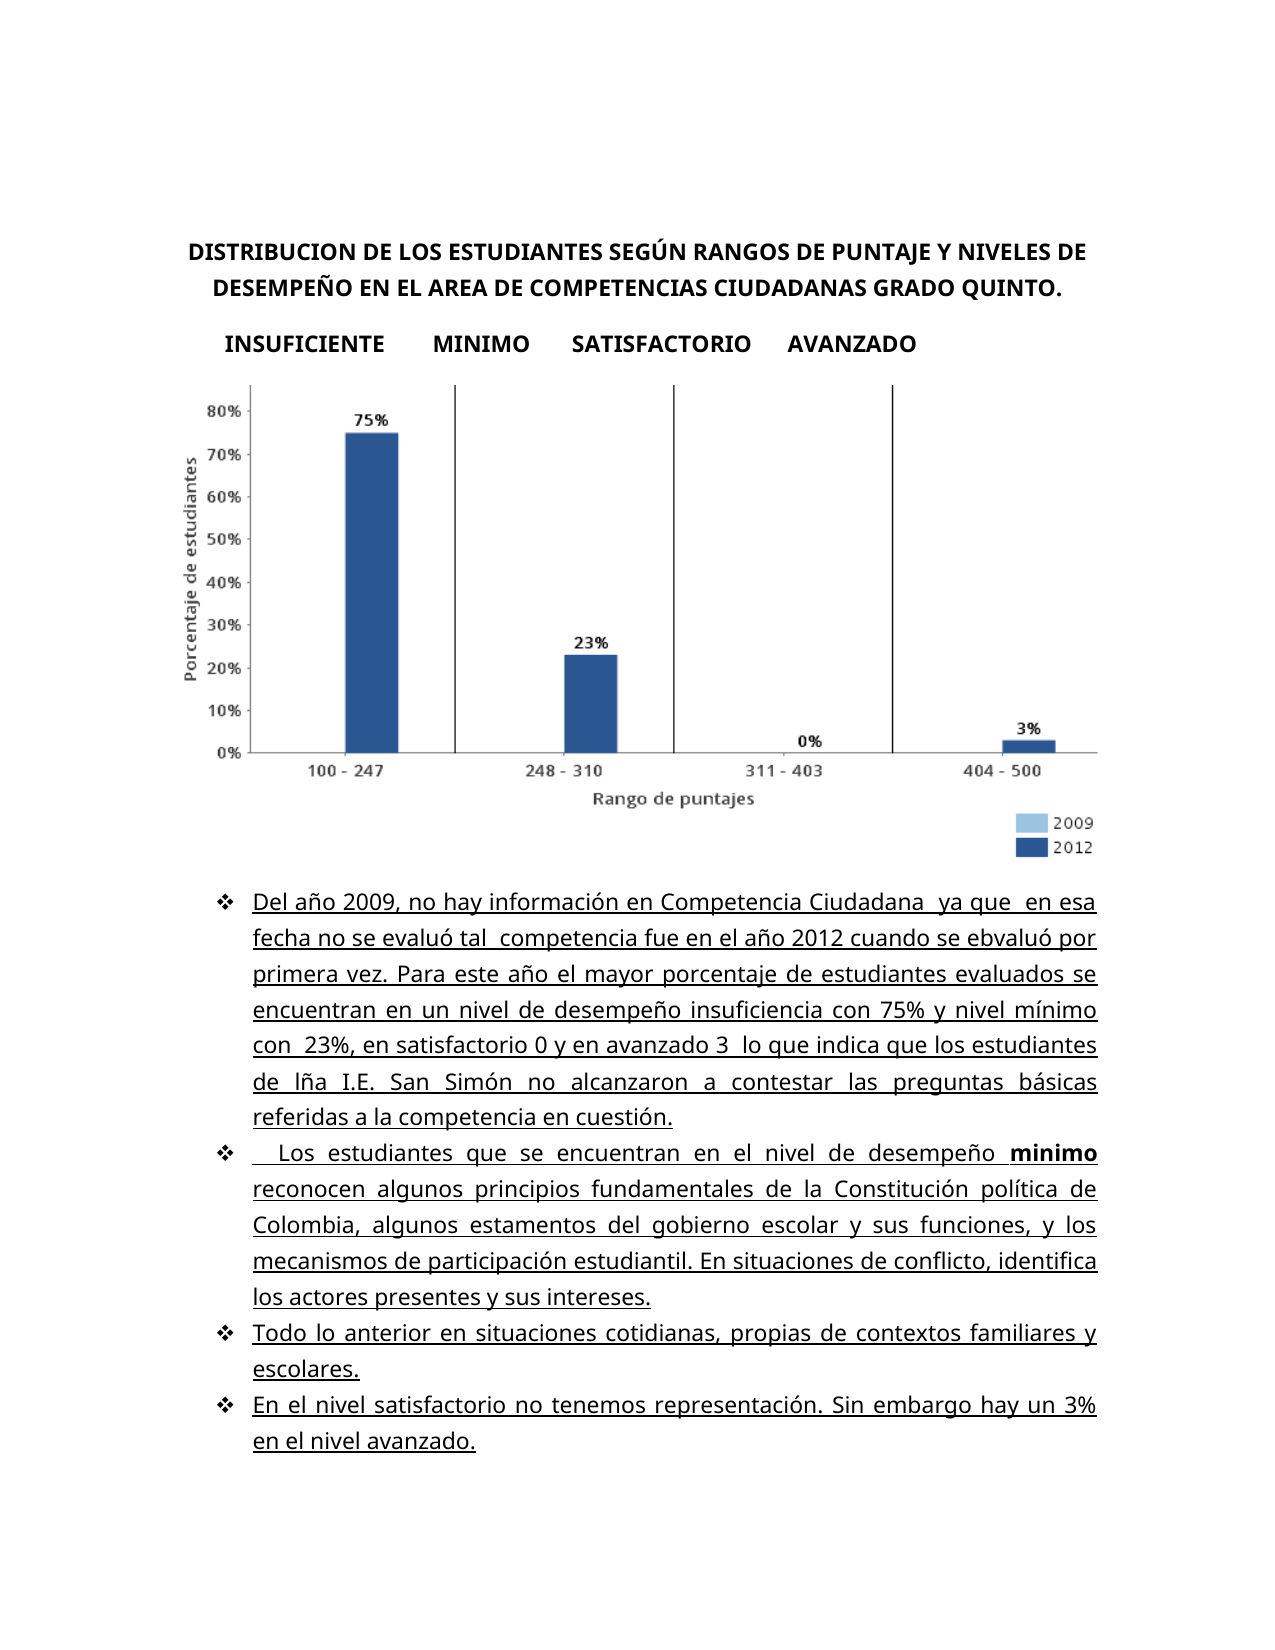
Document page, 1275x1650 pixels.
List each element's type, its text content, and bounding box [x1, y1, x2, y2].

picture [177, 385, 1098, 861]
list Todo lo anterior en situaciones cotidianas, propias de contextos familiares y escolares. [215, 1317, 1098, 1384]
text DISTRIBUCION DE LOS ESTUDIANTES SEGÚN RANGOS DE PUNTAJE Y NIVELES DE DESEMPEÑO EN EL AREA DE COMPETENCIAS CIUDADANAS GRADO QUINTO. [177, 236, 1098, 303]
list Los estudiantes que se encuentran en el nivel de desempeño minimo reconocen algunos principios fundamentales de la Constitución política de Colombia, algunos estamentos del gobierno escolar y sus funciones, y los mecanismos de participación estudiantil. En situaciones de conflicto, identifica los actores presentes y sus intereses. [215, 1137, 1098, 1312]
text INSUFICIENTE MINIMO SATISFACTORIO AVANZADO [177, 328, 1098, 359]
list En el nivel satisfactorio no tenemos representación. Sin embargo hay un 3% en el nivel avanzado. [215, 1389, 1098, 1456]
list Del año 2009, no hay información en Competencia Ciudadana ya que en esa fecha no se evaluó tal competencia fue en el año 2012 cuando se ebvaluó por primera vez. Para este año el mayor porcentaje de estudiantes evaluados se encuentran en un nivel de desempeño insuficiencia con 75% y nivel mínimo con 23%, en satisfactorio 0 y en avanzado 3 lo que indica que los estudiantes de lña I.E. San Simón no alcanzaron a contestar las preguntas básicas referidas a la competencia en cuestión. [215, 886, 1098, 1133]
